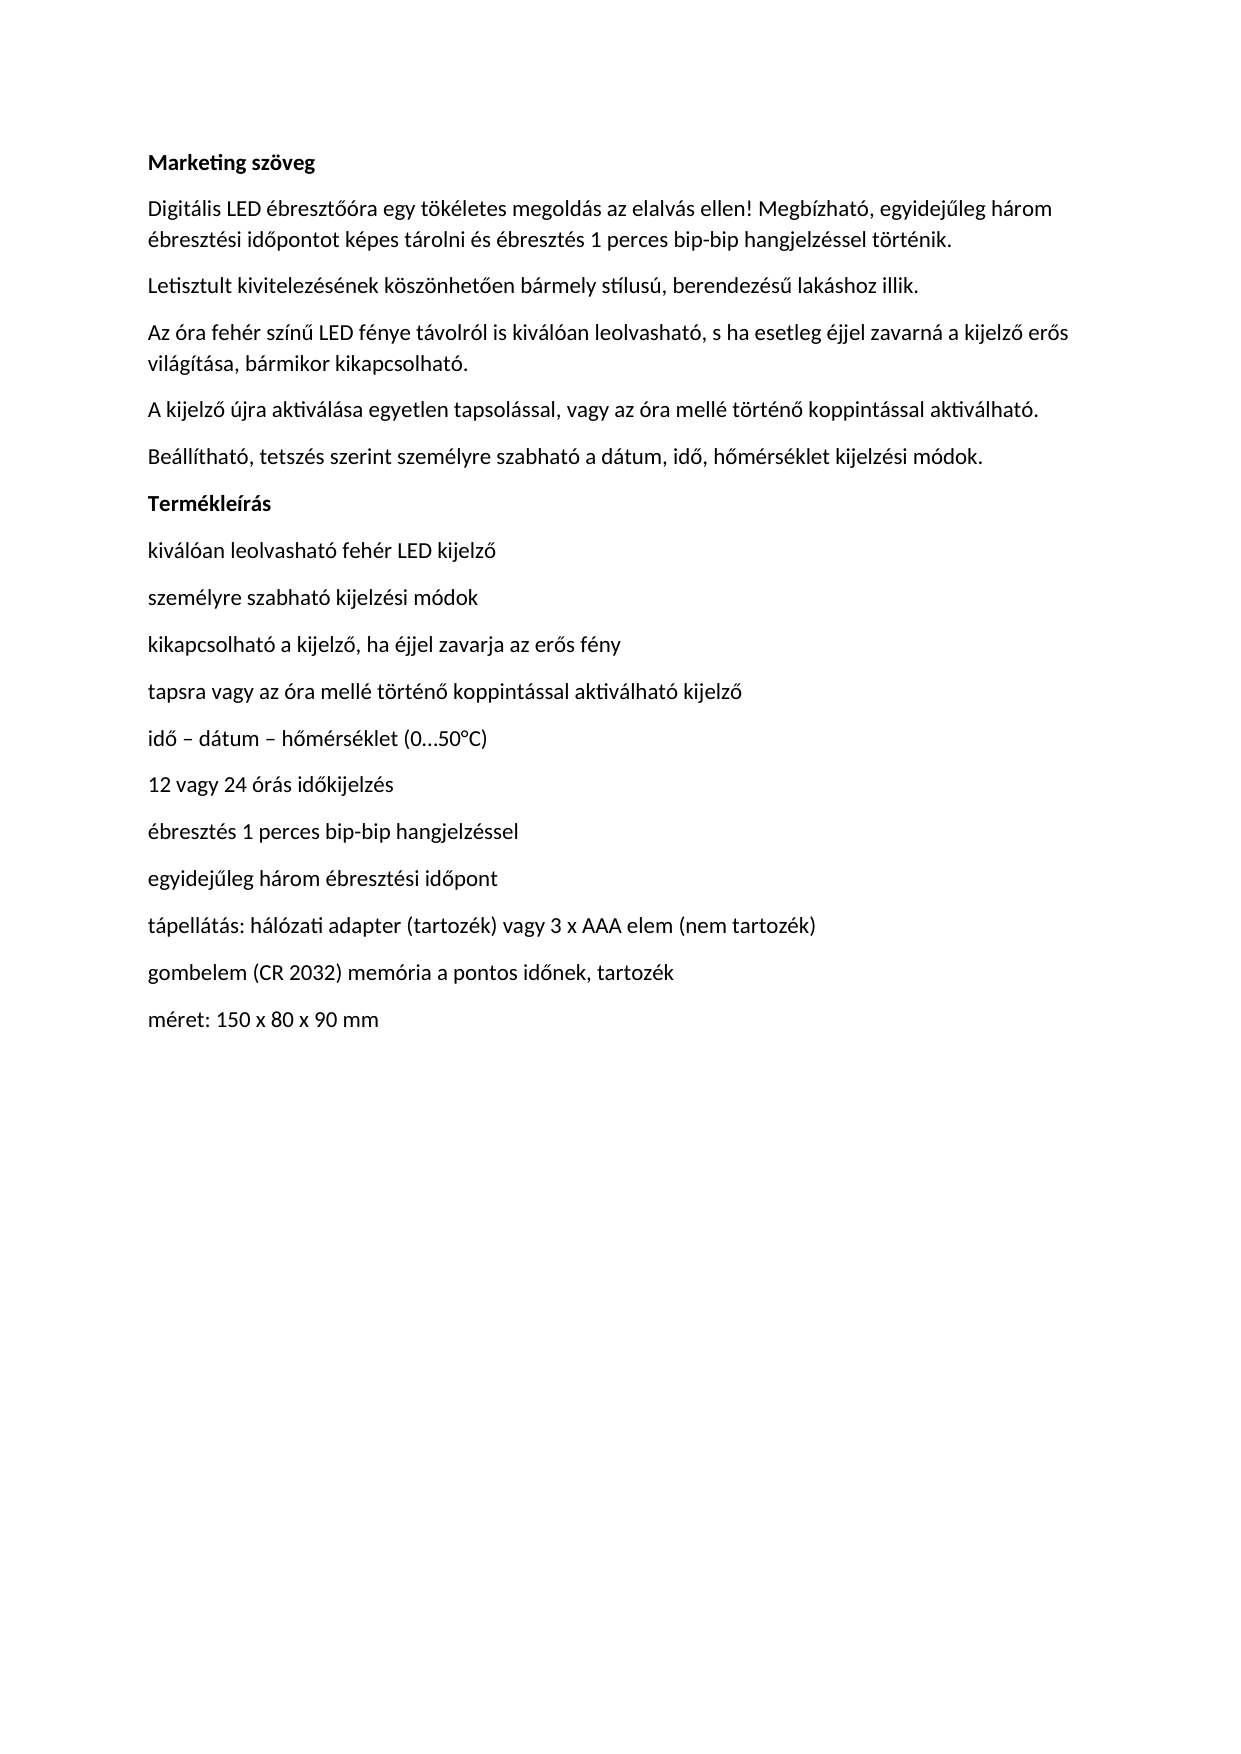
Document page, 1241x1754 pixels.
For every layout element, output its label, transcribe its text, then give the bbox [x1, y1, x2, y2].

text Az óra fehér színű LED fénye távolról is kiválóan leolvasható, s ha esetleg éjjel zavarná a kijelző erős világítása, bármikor kikapcsolható. [148, 318, 1093, 377]
text A kijelző újra aktiválása egyetlen tapsolással, vagy az óra mellé történő koppintással aktiválható. [148, 396, 1093, 423]
text Termékleírás [148, 489, 1093, 517]
text méret: 150 x 80 x 90 mm [148, 1005, 1093, 1033]
text Beállítható, tetszés szerint személyre szabható a dátum, idő, hőmérséklet kijelzési módok. [148, 442, 1093, 470]
text személyre szabható kijelzési módok [148, 583, 1093, 611]
text idő – dátum – hőmérséklet (0…50°C) [148, 724, 1093, 752]
text Letisztult kivitelezésének köszönhetően bármely stílusú, berendezésű lakáshoz illik. [148, 272, 1093, 299]
text ébresztés 1 perces bip-bip hangjelzéssel [148, 817, 1093, 845]
text kikapcsolható a kijelző, ha éjjel zavarja az erős fény [148, 630, 1093, 658]
text Marketing szöveg [148, 148, 1093, 176]
text 12 vagy 24 órás időkijelzés [148, 771, 1093, 798]
text kiválóan leolvasható fehér LED kijelző [148, 536, 1093, 564]
text tapsra vagy az óra mellé történő koppintással aktiválható kijelző [148, 677, 1093, 705]
text gombelem (CR 2032) memória a pontos időnek, tartozék [148, 958, 1093, 986]
text tápellátás: hálózati adapter (tartozék) vagy 3 x AAA elem (nem tartozék) [148, 911, 1093, 939]
text egyidejűleg három ébresztési időpont [148, 864, 1093, 892]
text Digitális LED ébresztőóra egy tökéletes megoldás az elalvás ellen! Megbízható, egyidejűleg három ébresztési időpontot képes tárolni és ébresztés 1 perces bip-bip hangjelzéssel történik. [148, 194, 1093, 253]
